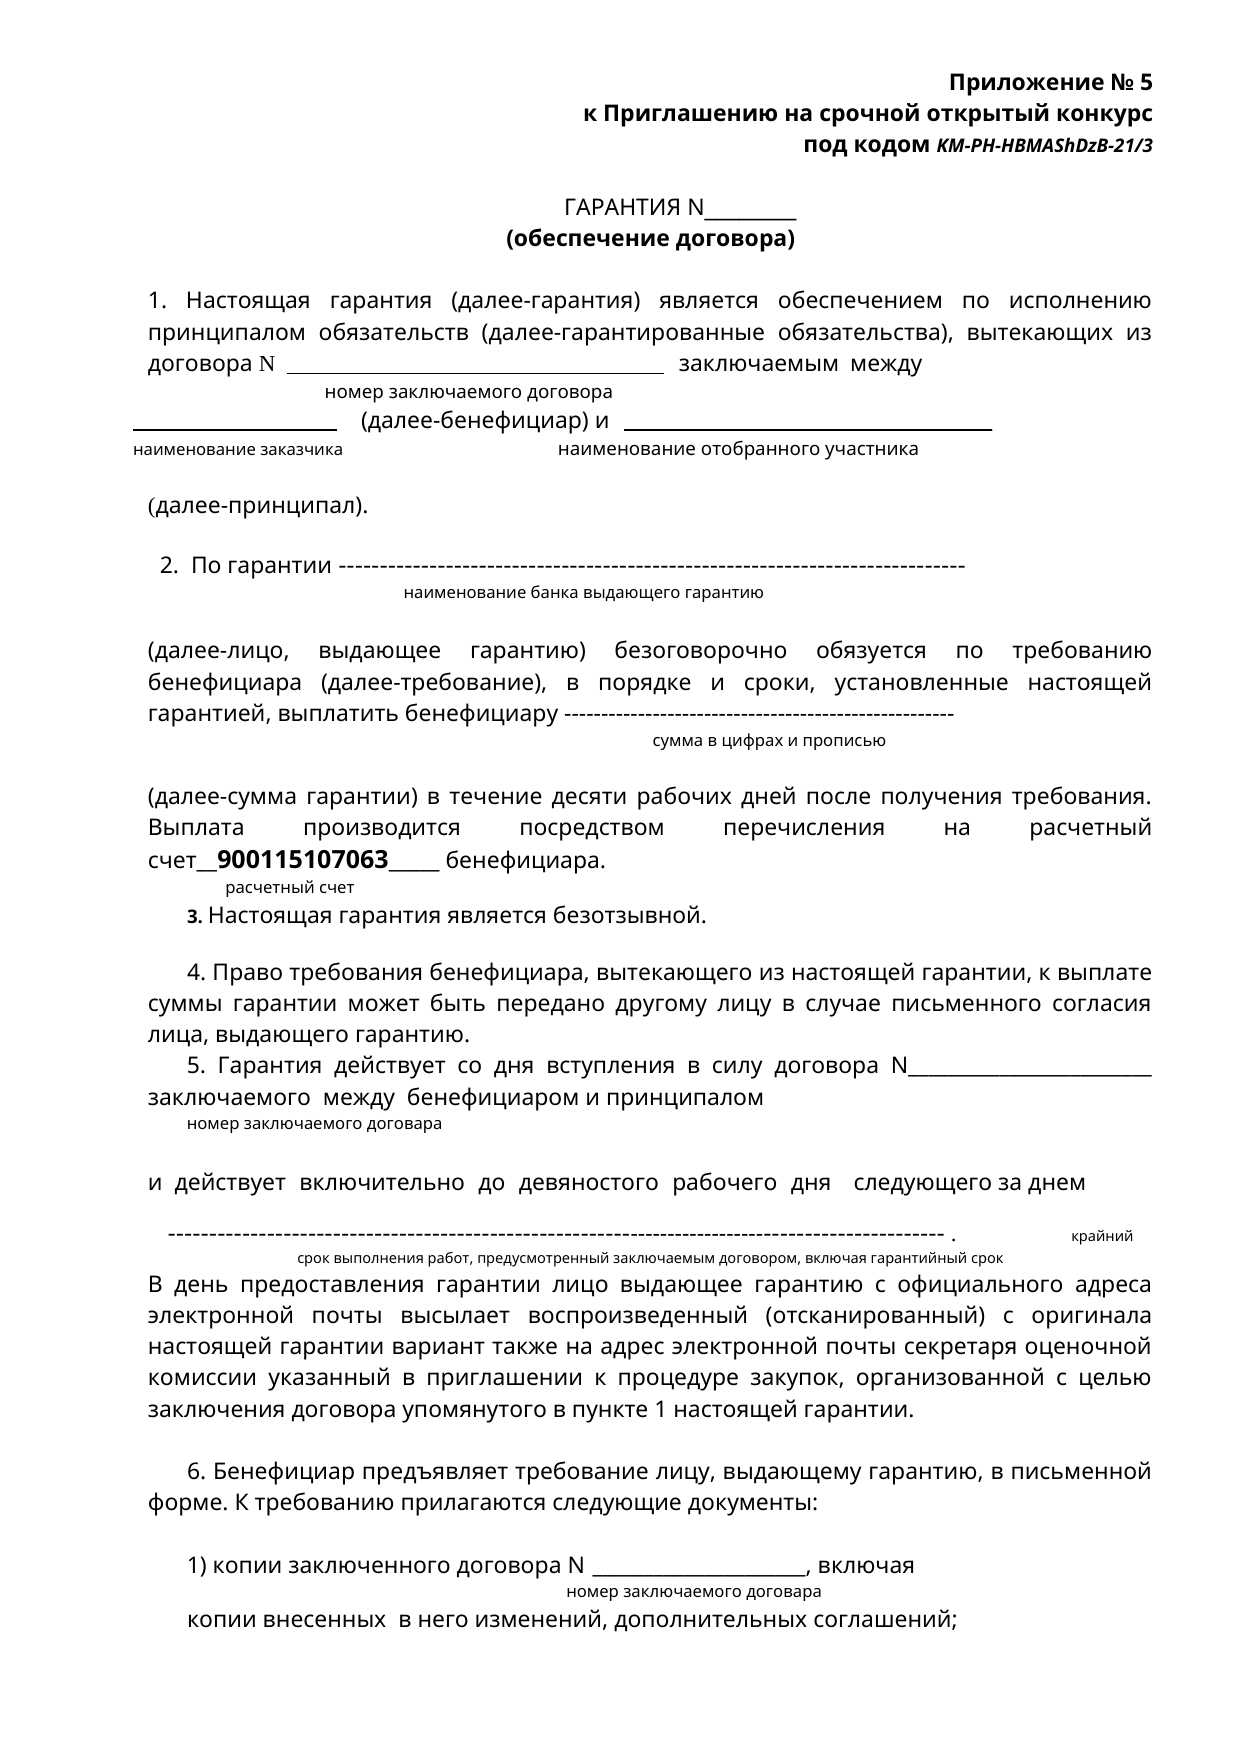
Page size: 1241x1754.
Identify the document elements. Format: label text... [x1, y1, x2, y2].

text расчетный счет [148, 876, 1153, 899]
text и действует включительно до девяностого рабочего дня следующего за днем [148, 1166, 1153, 1197]
text _____ (далее-бенефициар) и ____ [133, 404, 1153, 435]
text копии внесенных в него изменений, дополнительных соглашений; [148, 1603, 1153, 1634]
text (обеспечение договора) [207, 222, 1094, 253]
text 2. По гарантии ---------------------------------------------------------------------------- [148, 549, 1153, 580]
text 5. Гарантия действует со дня вступления в силу договора N________________________ заключаемого между бенефициаром и принципалом [148, 1049, 1153, 1112]
text В день предоставления гарантии лицо выдающее гарантию с официального адреса электронной почты высылает воспроизведенный (отсканированный) с оригинала настоящей гарантии вариант также на адрес электронной почты секретаря оценочной комиссии указанный в приглашении к процедуре закупок, организованной с целью заключения договора упомянутого в пункте 1 настоящей гарантии. [148, 1268, 1153, 1424]
text (далее-лицо, выдающее гарантию) безоговорочно обязуется по требованию бенефициара (далее-требование), в порядке и сроки, установленные настоящей гарантией, выплатить бенефициару ----------------------------------------------------- [148, 634, 1153, 728]
text номер заключаемого договара [148, 1112, 1153, 1134]
text Приложение № 5 [148, 66, 1153, 97]
text сумма в цифрах и прописью [148, 728, 1153, 751]
text наименование заказчика наименование отобранного участника [133, 435, 1153, 460]
text номер заключаемого договара [148, 1580, 1153, 1603]
text 6. Бенефициар предъявляет требование лицу, выдающему гарантию, в письменной форме. К требованию прилагаются следующие документы: [148, 1455, 1153, 1518]
text наименование банка выдающего гарантию [148, 580, 1153, 603]
text (далее-принципал). [148, 489, 1153, 520]
text ------------------------------------------------------------------------------------------------ . крайний срок выполнения работ, предусмотренный заключаемым договором, включая гарантийный срок [148, 1216, 1153, 1268]
text номер заключаемого договора [148, 378, 1153, 404]
text 1) копии заключенного договора N _____________________, включая [148, 1549, 1153, 1580]
text 3. Настоящая гарантия является безотзывной. [148, 899, 1153, 930]
text ГАРАНТИЯ N________ [148, 191, 1153, 222]
text 1. Настоящая гарантия (далее-гарантия) является обеспечением по исполнению принципалом обязательств (далее-гарантированные обязательства), вытекающих из договора N заключаемым между [148, 284, 1153, 378]
text к Приглашению на срочной открытый конкурс под кодом KM-PH-HBMAShDzB-21/3 [148, 97, 1153, 159]
text 4. Право требования бенефициара, вытекающего из настоящей гарантии, к выплате суммы гарантии может быть передано другому лицу в случае письменного согласия лица, выдающего гарантию. [148, 956, 1153, 1049]
text (далее-сумма гарантии) в течение десяти рабочих дней после получения требования. Выплата производится посредством перечисления на расчетный счет__900115107063_____ бенефициара. [148, 779, 1153, 876]
